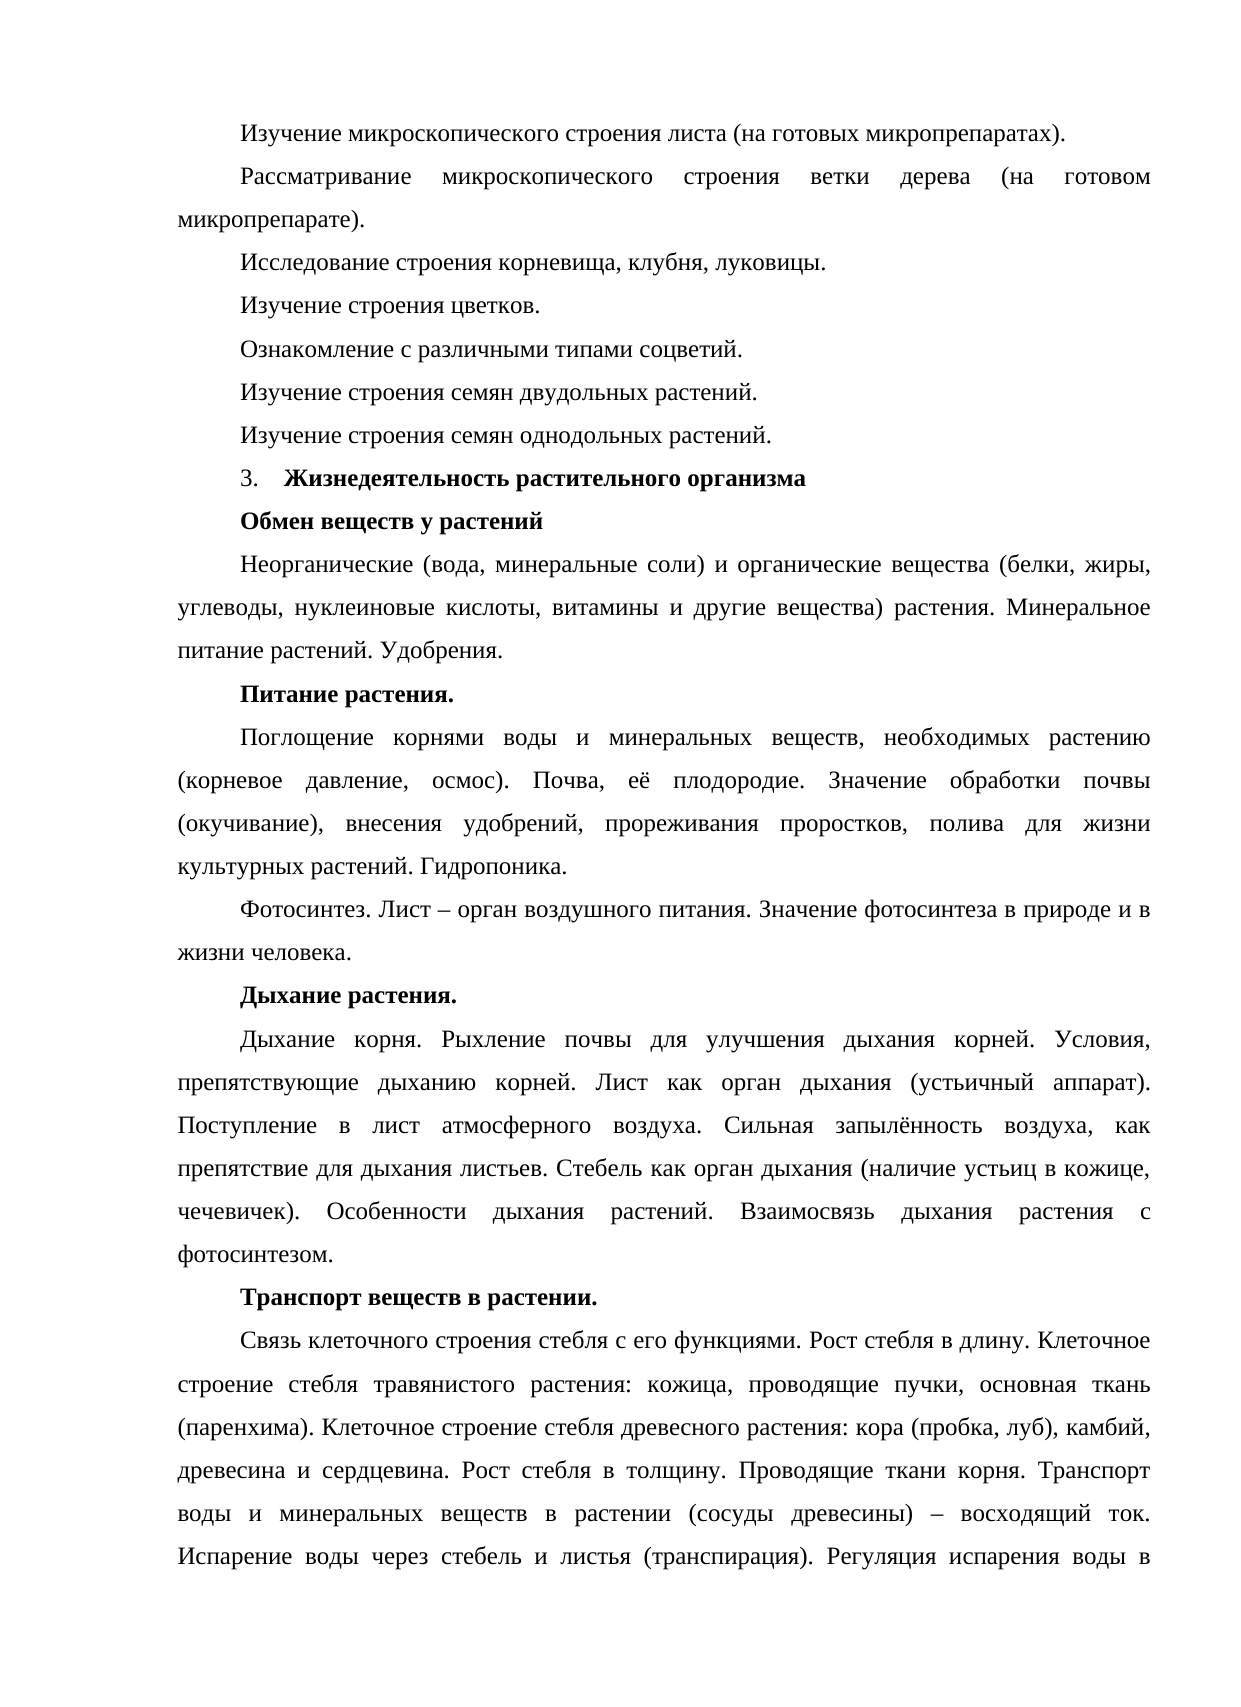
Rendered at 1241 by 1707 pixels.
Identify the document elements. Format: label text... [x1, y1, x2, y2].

text Изучение микроскопического строения листа (на готовых микропрепаратах). [177, 118, 1152, 147]
text Фотосинтез. Лист – орган воздушного питания. Значение фотосинтеза в природе и в жизни человека. [177, 894, 1152, 966]
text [177, 1326, 1152, 1570]
text Транспорт веществ в растении. [177, 1282, 1152, 1311]
text Обмен веществ у растений [177, 506, 1152, 535]
text Питание растения. [177, 679, 1152, 707]
text Изучение строения цветков. [177, 291, 1152, 319]
text Дыхание корня. Рыхление почвы для улучшения дыхания корней. Условия, препятствующие дыханию корней. Лист как орган дыхания (устьичный аппарат). Поступление в лист атмосферного воздуха. Сильная запылённость воздуха, как препятствие для дыхания листьев. Стебель как орган дыхания (наличие устьиц в кожице, чечевичек). Особенности дыхания растений. Взаимосвязь дыхания растения с фотосинтезом. [177, 1024, 1152, 1268]
text Ознакомление с различными типами соцветий. [177, 334, 1152, 362]
text Рассматривание микроскопического строения ветки дерева (на готовом микропрепарате). [177, 161, 1152, 233]
text Исследование строения корневища, клубня, луковицы. [177, 247, 1152, 276]
text Изучение строения семян двудольных растений. [177, 377, 1152, 406]
list Жизнедеятельность растительного организма [240, 463, 1152, 492]
text Поглощение корнями воды и минеральных веществ, необходимых растению (корневое давление, осмос). Почва, её плодородие. Значение обработки почвы (окучивание), внесения удобрений, прореживания проростков, полива для жизни культурных растений. Гидропоника. [177, 722, 1152, 880]
text Дыхание растения. [177, 981, 1152, 1009]
text Неорганические (вода, минеральные соли) и органические вещества (белки, жиры, углеводы, нуклеиновые кислоты, витамины и другие вещества) растения. Минеральное питание растений. Удобрения. [177, 549, 1152, 664]
text Изучение строения семян однодольных растений. [177, 420, 1152, 449]
